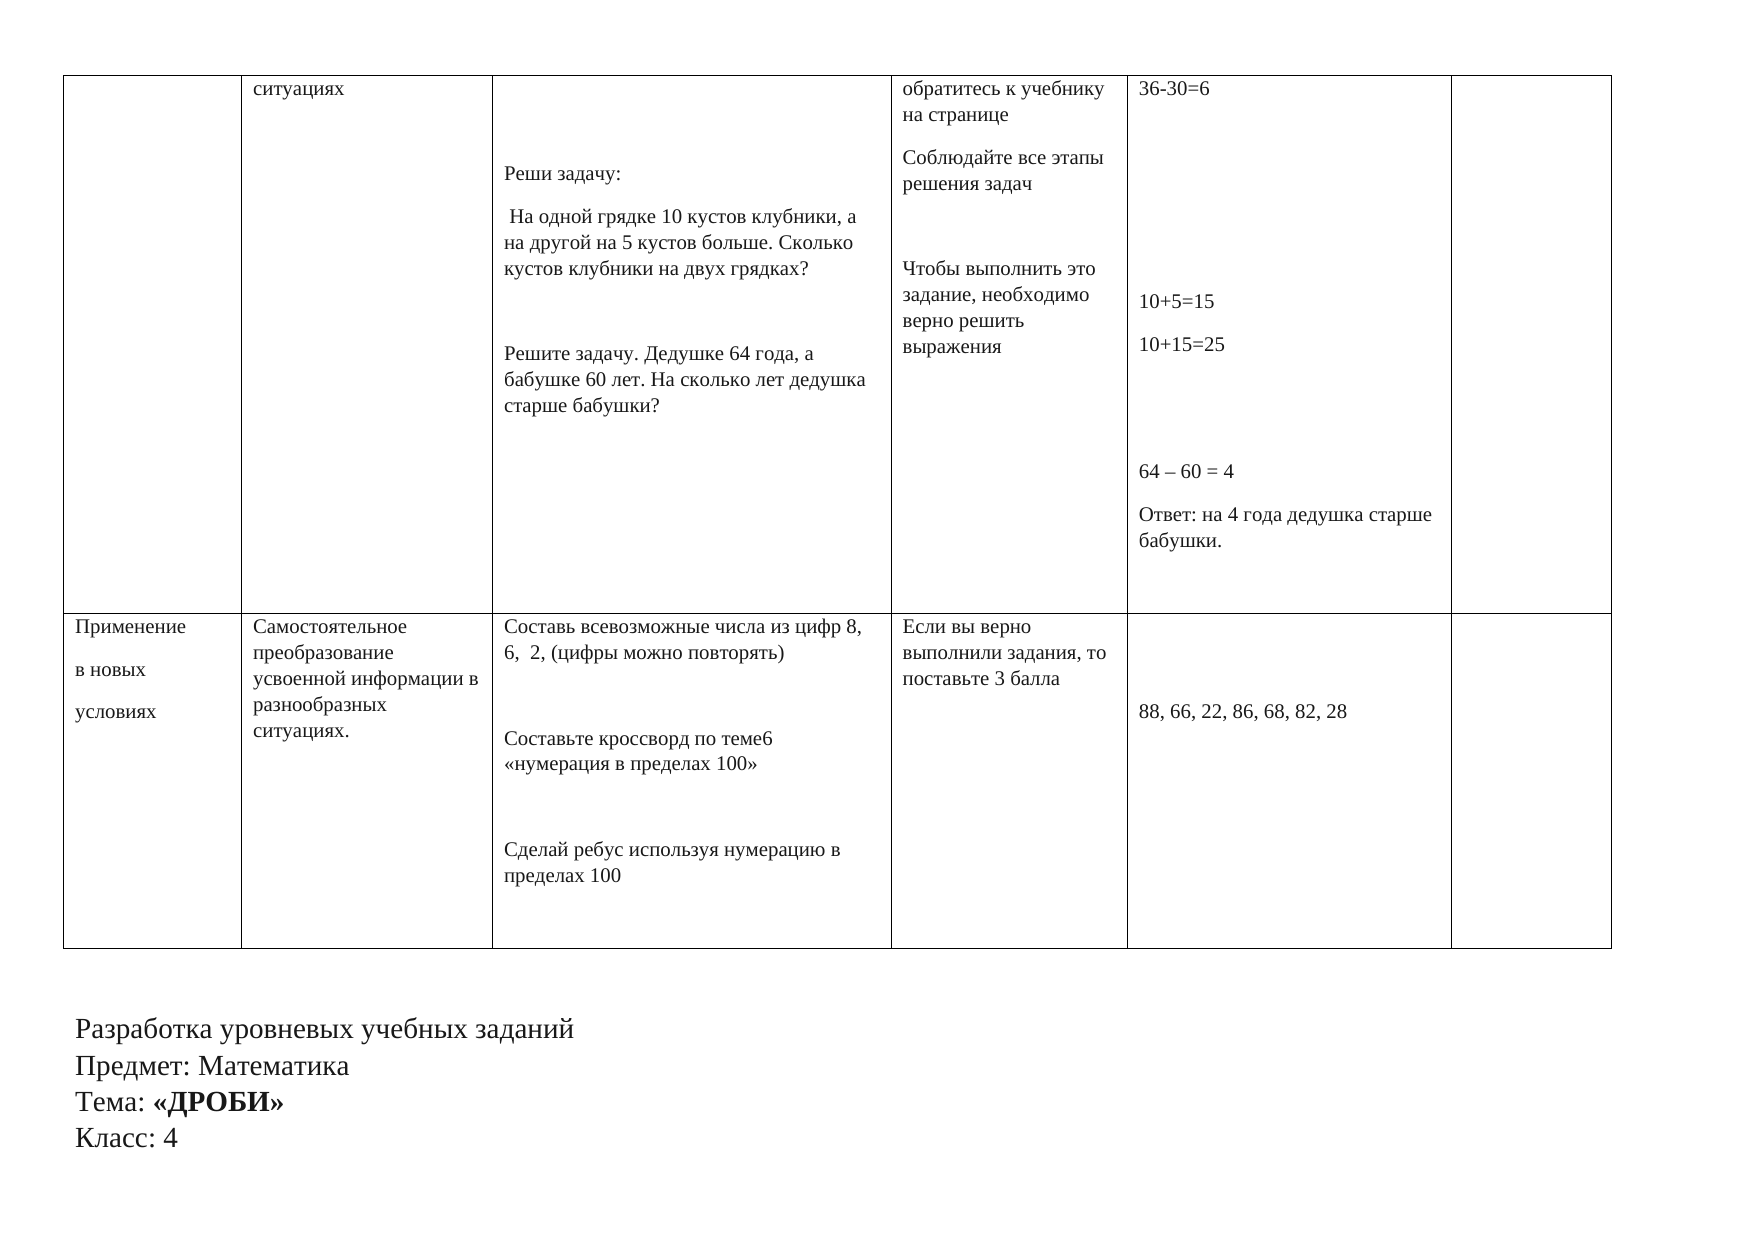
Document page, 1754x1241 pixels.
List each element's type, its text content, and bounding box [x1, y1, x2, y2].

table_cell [242, 76, 492, 613]
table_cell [1128, 76, 1451, 613]
table_cell [1452, 614, 1611, 948]
text Разработка уровневых учебных заданий Предмет: Математика Тема: «ДРОБИ» Класс: 4 [75, 949, 1679, 1153]
table_cell Составь всевозможные числа из цифр 8, 6, 2, (цифры можно повторять) Составьте кроссворд по теме6 «нумерация в пределах 100» Сделай ребус используя нумерацию в пределах 100 [493, 614, 891, 948]
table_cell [892, 76, 1127, 613]
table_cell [493, 76, 891, 613]
table_cell [1452, 76, 1611, 613]
table_cell Применение в новых условиях [64, 614, 241, 948]
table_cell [64, 76, 241, 613]
table_cell Самостоятельное преобразование усвоенной информации в разнообразных ситуациях. [242, 614, 492, 948]
table_cell 88, 66, 22, 86, 68, 82, 28 [1128, 614, 1451, 948]
table_cell Если вы верно выполнили задания, то поставьте 3 балла [892, 614, 1127, 948]
